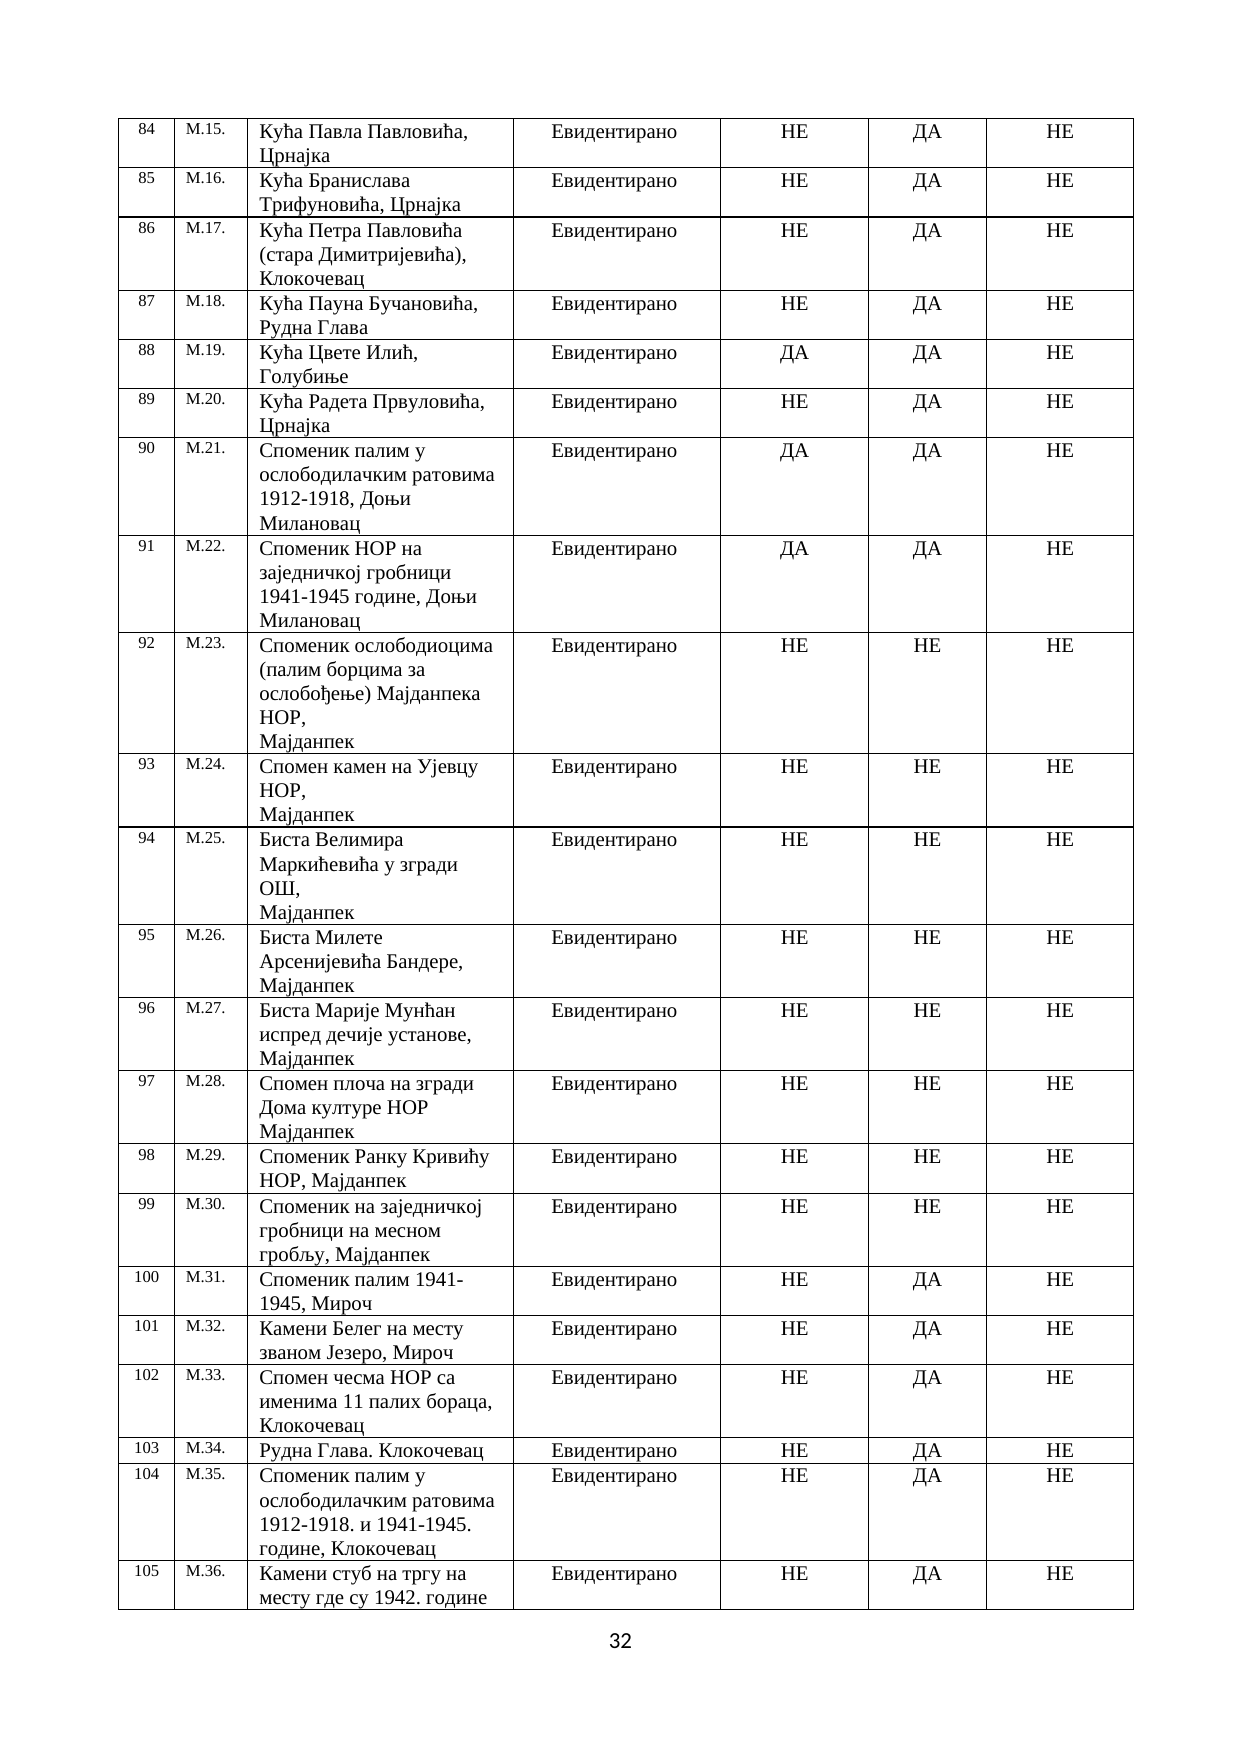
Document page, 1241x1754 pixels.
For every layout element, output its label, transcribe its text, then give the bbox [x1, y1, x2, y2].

table_cell 90 [119, 438, 174, 534]
table_cell М.28. [175, 1071, 247, 1143]
table_cell М.16. [175, 168, 247, 216]
table_cell 105 [119, 1561, 174, 1609]
table_cell М.26. [175, 925, 247, 997]
table_cell НЕ [987, 754, 1133, 826]
table_cell 95 [119, 925, 174, 997]
table_cell Спомен камен на Ујевцу НОР, Мајданпек [248, 754, 513, 826]
table_cell М.36. [175, 1561, 247, 1609]
table_cell Кућа Бранислава Трифуновића, Црнајка [248, 168, 513, 216]
table_cell НЕ [987, 998, 1133, 1070]
table_cell Евидентирано [514, 754, 720, 826]
table_cell Биста Милете Арсенијевића Бандере, Мајданпек [248, 925, 513, 997]
table_cell ДА [869, 168, 986, 216]
table_cell НЕ [987, 1438, 1133, 1462]
table_cell Евидентирано [514, 1438, 720, 1462]
table_cell НЕ [721, 1267, 868, 1315]
table_cell 84 [119, 119, 174, 167]
table_cell НЕ [987, 1267, 1133, 1315]
table_cell ДА [869, 536, 986, 632]
table_cell Споменик Ранку Кривићу НОР, Мајданпек [248, 1144, 513, 1192]
table_cell 87 [119, 291, 174, 339]
table_cell М.24. [175, 754, 247, 826]
table_cell НЕ [987, 291, 1133, 339]
table_cell Спомен чесма НОР са именима 11 палих бораца, Клокочевац [248, 1365, 513, 1437]
table_cell ДА [869, 1464, 986, 1560]
table_cell НЕ [987, 119, 1133, 167]
table_cell М.27. [175, 998, 247, 1070]
table_cell Евидентирано [514, 998, 720, 1070]
table_cell НЕ [987, 1316, 1133, 1364]
table_cell 93 [119, 754, 174, 826]
table_cell НЕ [987, 168, 1133, 216]
table_cell Евидентирано [514, 389, 720, 437]
table_cell НЕ [869, 828, 986, 924]
table_cell М.33. [175, 1365, 247, 1437]
table_cell 100 [119, 1267, 174, 1315]
table_cell НЕ [869, 1144, 986, 1192]
table_cell М.22. [175, 536, 247, 632]
table_cell НЕ [869, 998, 986, 1070]
table_cell НЕ [721, 1561, 868, 1609]
table_cell Споменик палим 1941-1945, Мироч [248, 1267, 513, 1315]
table_cell ДА [869, 1365, 986, 1437]
table_cell Евидентирано [514, 168, 720, 216]
table_cell 99 [119, 1194, 174, 1266]
table_cell НЕ [987, 633, 1133, 753]
table_cell М.29. [175, 1144, 247, 1192]
table_cell ДА [721, 340, 868, 388]
table_cell НЕ [721, 1144, 868, 1192]
table_cell ДА [869, 438, 986, 534]
table_cell 102 [119, 1365, 174, 1437]
table_cell НЕ [987, 536, 1133, 632]
table_cell ДА [869, 1316, 986, 1364]
table_cell Кућа Павла Павловића, Црнајка [248, 119, 513, 167]
table_cell М.32. [175, 1316, 247, 1364]
table_cell НЕ [721, 1194, 868, 1266]
table_cell Биста Велимира Маркићевића у згради ОШ, Мајданпек [248, 828, 513, 924]
table_cell НЕ [721, 1071, 868, 1143]
table_cell Кућа Петра Павловића (стара Димитријевића), Клокочевац [248, 218, 513, 290]
table_cell 91 [119, 536, 174, 632]
table_cell ДА [721, 438, 868, 534]
table_cell ДА [869, 291, 986, 339]
table_cell Спомен плоча на згради Дома културе НОР Мајданпек [248, 1071, 513, 1143]
table_cell НЕ [987, 1464, 1133, 1560]
table_cell Евидентирано [514, 1267, 720, 1315]
table_cell Евидентирано [514, 828, 720, 924]
table_cell 104 [119, 1464, 174, 1560]
table_cell НЕ [869, 1194, 986, 1266]
table_cell НЕ [987, 1365, 1133, 1437]
table_cell НЕ [721, 1438, 868, 1462]
table_cell НЕ [987, 1071, 1133, 1143]
table_cell М.23. [175, 633, 247, 753]
table_cell М.19. [175, 340, 247, 388]
table_cell Евидентирано [514, 438, 720, 534]
table_cell НЕ [987, 340, 1133, 388]
table_cell ДА [869, 1267, 986, 1315]
table_cell Кућа Пауна Бучановића, Рудна Глава [248, 291, 513, 339]
table_cell М.20. [175, 389, 247, 437]
table_cell НЕ [721, 291, 868, 339]
table_cell НЕ [869, 754, 986, 826]
table_cell Евидентирано [514, 1561, 720, 1609]
table_cell Рудна Глава. Клокочевац [248, 1438, 513, 1462]
table_cell НЕ [721, 389, 868, 437]
table_cell НЕ [721, 119, 868, 167]
table_cell Евидентирано [514, 1071, 720, 1143]
table_cell ДА [869, 119, 986, 167]
table_cell НЕ [721, 168, 868, 216]
table_cell М.15. [175, 119, 247, 167]
table_cell ДА [869, 1438, 986, 1462]
table_cell М.17. [175, 218, 247, 290]
table_cell 85 [119, 168, 174, 216]
table_cell 86 [119, 218, 174, 290]
table_cell 98 [119, 1144, 174, 1192]
table_cell НЕ [721, 754, 868, 826]
table_cell НЕ [987, 389, 1133, 437]
table_cell НЕ [987, 828, 1133, 924]
table_cell НЕ [721, 218, 868, 290]
table_cell НЕ [987, 218, 1133, 290]
table_cell Споменик НОР на заједничкој гробници 1941-1945 године, Доњи Милановац [248, 536, 513, 632]
table_cell 94 [119, 828, 174, 924]
table_cell Евидентирано [514, 218, 720, 290]
table_cell 89 [119, 389, 174, 437]
table_cell ДА [869, 218, 986, 290]
table_cell Евидентирано [514, 1316, 720, 1364]
table_cell 88 [119, 340, 174, 388]
table_cell НЕ [987, 1561, 1133, 1609]
table_cell М.34. [175, 1438, 247, 1462]
table_cell Евидентирано [514, 1194, 720, 1266]
table_cell НЕ [869, 1071, 986, 1143]
table_cell 92 [119, 633, 174, 753]
table_cell Евидентирано [514, 536, 720, 632]
table_cell 103 [119, 1438, 174, 1462]
table_cell Евидентирано [514, 1144, 720, 1192]
table_cell НЕ [721, 1316, 868, 1364]
table_cell М.18. [175, 291, 247, 339]
table_cell Камени Белег на месту званом Језеро, Мироч [248, 1316, 513, 1364]
table_cell Евидентирано [514, 340, 720, 388]
table_cell Евидентирано [514, 119, 720, 167]
table_cell Кућа Радета Првуловића, Црнајка [248, 389, 513, 437]
table_cell НЕ [721, 828, 868, 924]
table_cell Евидентирано [514, 925, 720, 997]
table_cell НЕ [721, 1365, 868, 1437]
table_cell НЕ [987, 1144, 1133, 1192]
table_cell НЕ [869, 633, 986, 753]
table_cell Споменик палим у ослободилачким ратовима 1912-1918, Доњи Милановац [248, 438, 513, 534]
table_cell Споменик ослободиоцима (палим борцима за ослобођење) Мајданпека НОР, Мајданпек [248, 633, 513, 753]
table_cell М.25. [175, 828, 247, 924]
table_cell Евидентирано [514, 1365, 720, 1437]
table_cell Споменик на заједничкој гробници на месном гробљу, Мајданпек [248, 1194, 513, 1266]
table_cell Евидентирано [514, 291, 720, 339]
table_cell НЕ [721, 633, 868, 753]
table_cell ДА [869, 340, 986, 388]
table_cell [248, 1561, 513, 1609]
table_cell М.21. [175, 438, 247, 534]
table_cell 101 [119, 1316, 174, 1364]
table_cell М.35. [175, 1464, 247, 1560]
table_cell Кућа Цвете Илић, Голубиње [248, 340, 513, 388]
table_cell М.30. [175, 1194, 247, 1266]
table_cell 97 [119, 1071, 174, 1143]
table_cell 96 [119, 998, 174, 1070]
table_cell М.31. [175, 1267, 247, 1315]
table_cell ДА [721, 536, 868, 632]
table_cell НЕ [721, 925, 868, 997]
table_cell НЕ [869, 925, 986, 997]
table_cell ДА [869, 1561, 986, 1609]
table_cell НЕ [987, 438, 1133, 534]
table_cell Евидентирано [514, 1464, 720, 1560]
table_cell Споменик палим у ослободилачким ратовима 1912-1918. и 1941-1945. године, Клокочевац [248, 1464, 513, 1560]
table_cell НЕ [987, 925, 1133, 997]
table_cell Биста Марије Мунћан испред дечије установе, Мајданпек [248, 998, 513, 1070]
table_cell Евидентирано [514, 633, 720, 753]
table_cell НЕ [987, 1194, 1133, 1266]
table_cell ДА [869, 389, 986, 437]
table_cell НЕ [721, 1464, 868, 1560]
table_cell НЕ [721, 998, 868, 1070]
